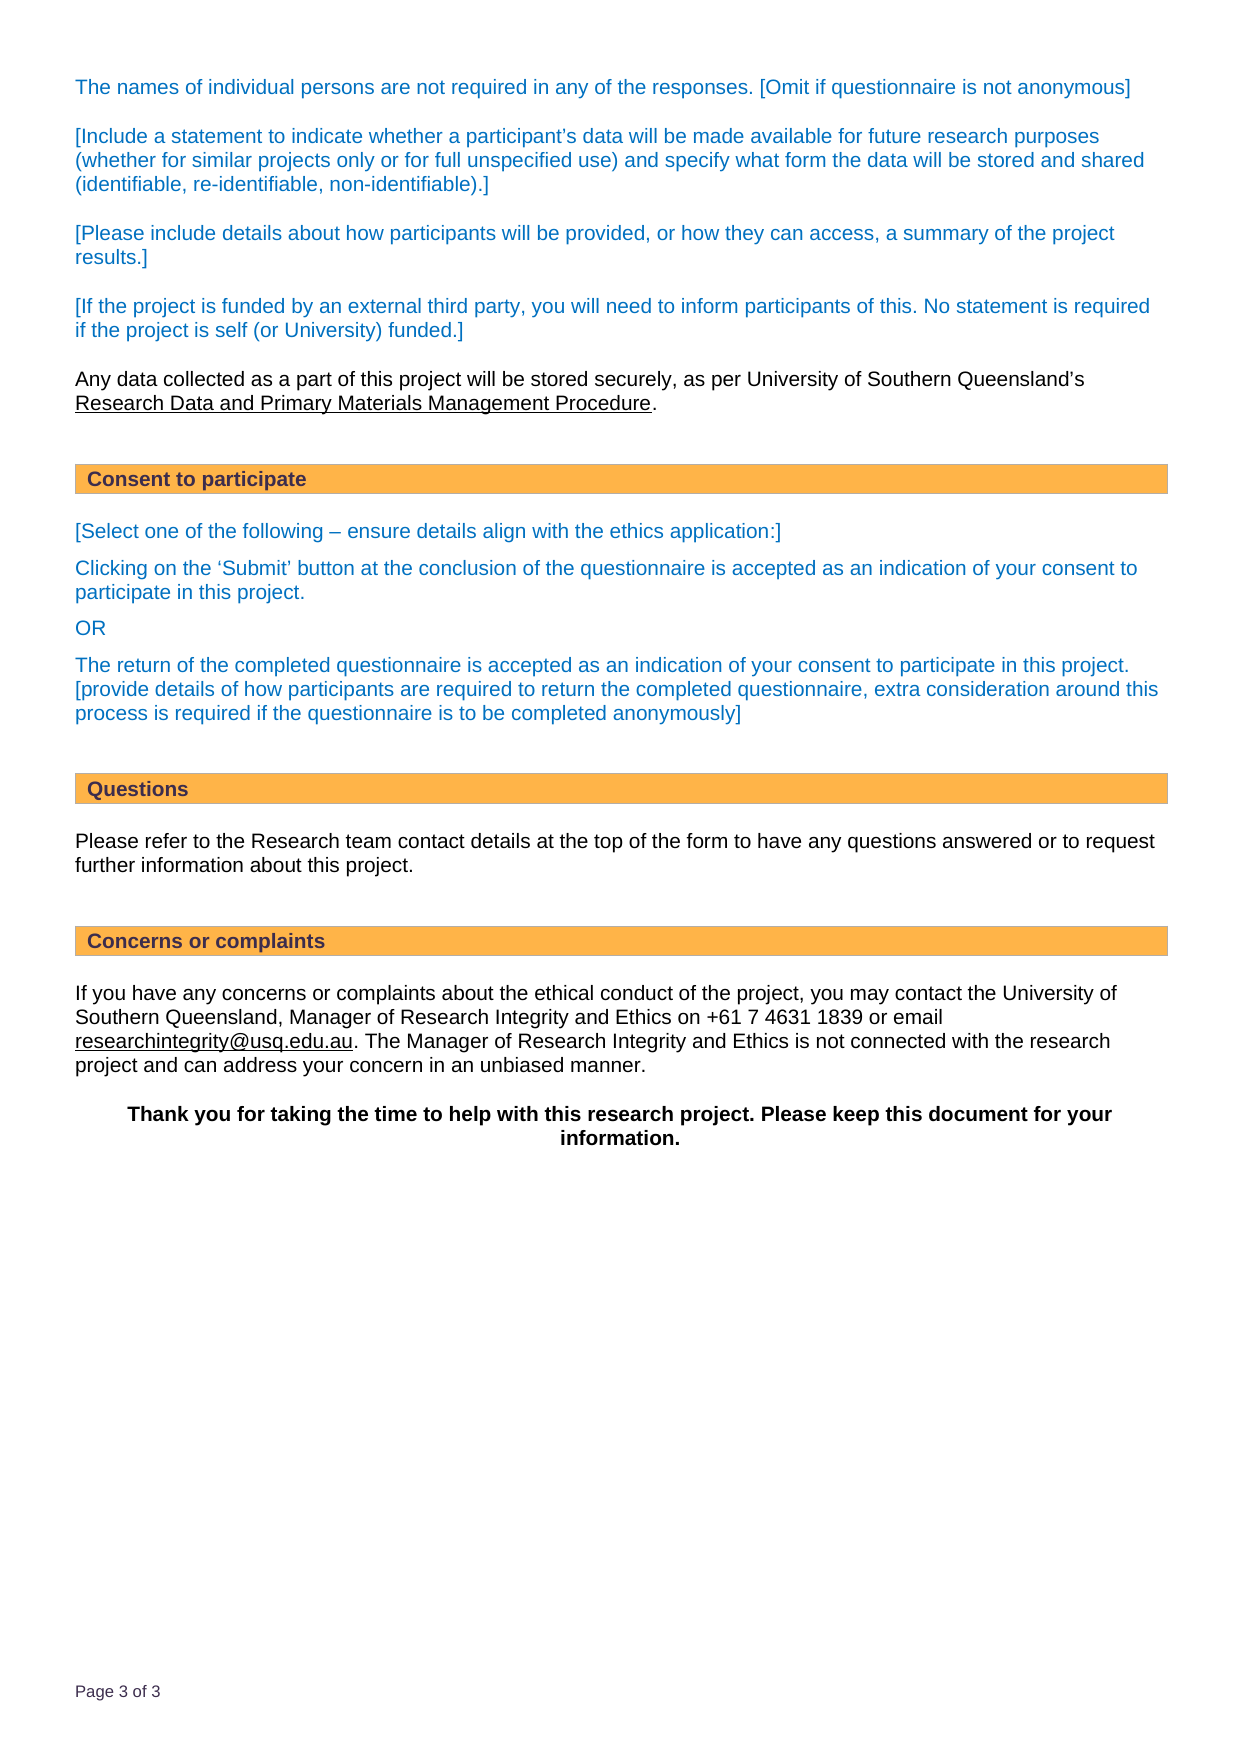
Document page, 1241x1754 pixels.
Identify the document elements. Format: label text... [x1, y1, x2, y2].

table_header Concerns or complaints [76, 927, 1167, 955]
text [If the project is funded by an external third party, you will need to inform participants of this. No statement is required if the project is self (or University) funded.] [75, 294, 1165, 342]
text [Select one of the following – ensure details align with the ethics application:] [75, 519, 1165, 543]
text The names of individual persons are not required in any of the responses. [Omit if questionnaire is not anonymous] [75, 75, 1165, 99]
text Any data collected as a part of this project will be stored securely, as per University of Southern Queensland’s Research Data and Primary Materials Management Procedure. [75, 367, 1165, 414]
text Please refer to the Research team contact details at the top of the form to have any questions answered or to request further information about this project. [75, 829, 1165, 877]
table_header Questions [76, 774, 1167, 803]
text Clicking on the ‘Submit’ button at the conclusion of the questionnaire is accepted as an indication of your consent to participate in this project. [75, 556, 1165, 603]
text The return of the completed questionnaire is accepted as an indication of your consent to participate in this project. [provide details of how participants are required to return the completed questionnaire, extra consideration around this process is required if the questionnaire is to be completed anonymously] [75, 652, 1165, 724]
text Thank you for taking the time to help with this research project. Please keep this document for your information. [75, 1102, 1165, 1150]
table_header Consent to participate [76, 465, 1167, 493]
text [Include a statement to indicate whether a participant’s data will be made available for future research purposes (whether for similar projects only or for full unspecified use) and specify what form the data will be stored and shared (identifiable, re-identifiable, non-identifiable).] [75, 124, 1165, 196]
text [Please include details about how participants will be provided, or how they can access, a summary of the project results.] [75, 221, 1165, 269]
text If you have any concerns or complaints about the ethical conduct of the project, you may contact the University of Southern Queensland, Manager of Research Integrity and Ethics on +61 7 4631 1839 or email researchintegrity@usq.edu.au. The Manager of Research Integrity and Ethics is not connected with the research project and can address your concern in an unbiased manner. [75, 981, 1165, 1077]
text OR [75, 616, 1165, 640]
